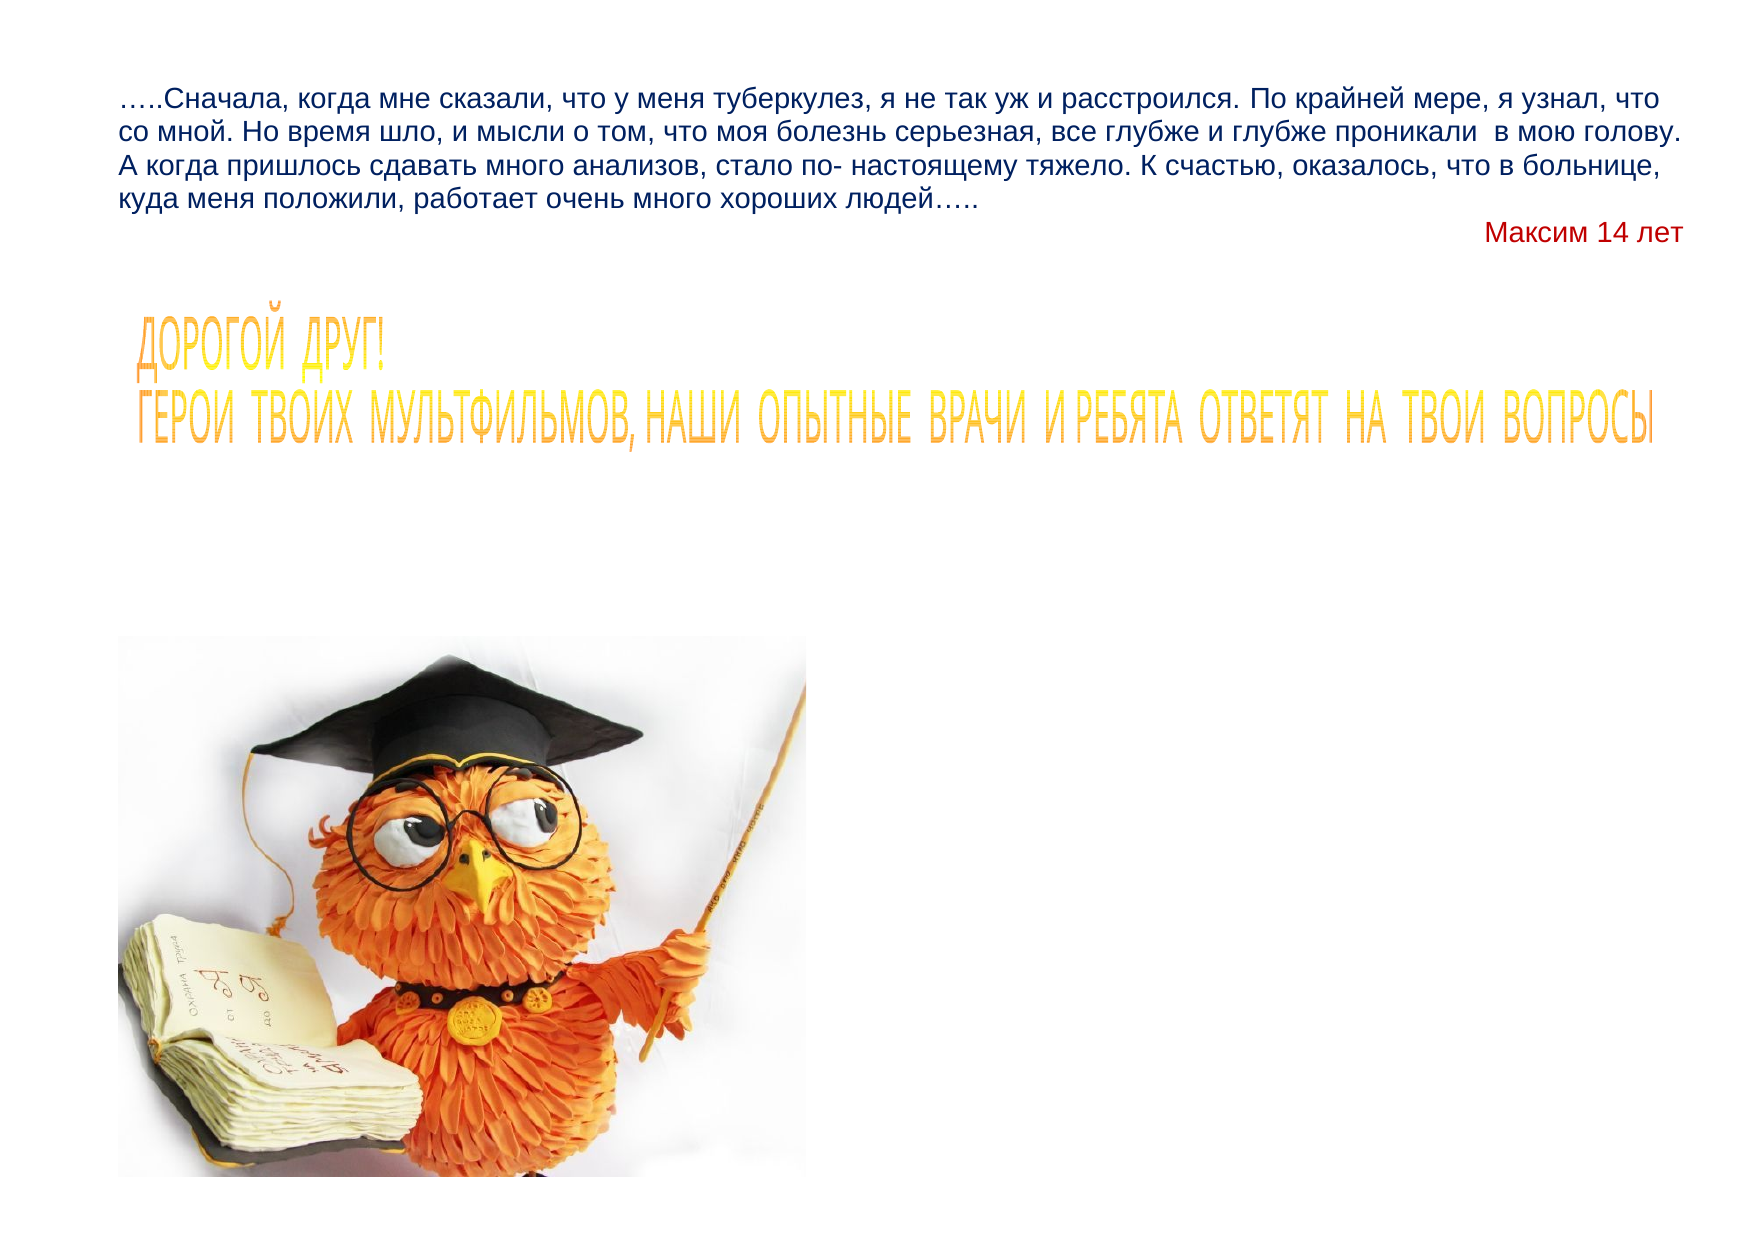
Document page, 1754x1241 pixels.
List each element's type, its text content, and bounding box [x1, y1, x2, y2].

text …..Сначала, когда мне сказали, что у меня туберкулез, я не так уж и расстроился. По крайней мере, я узнал, что со мной. Но время шло, и мысли о том, что моя болезнь серьезная, все глубже и глубже проникали в мою голову. А когда пришлось сдавать много анализов, стало по- настоящему тяжело. К счастью, оказалось, что в больнице, куда меня положили, работает очень много хороших людей….. [118, 81, 1683, 215]
picture [118, 636, 807, 1177]
text Максим 14 лет [118, 215, 1683, 248]
